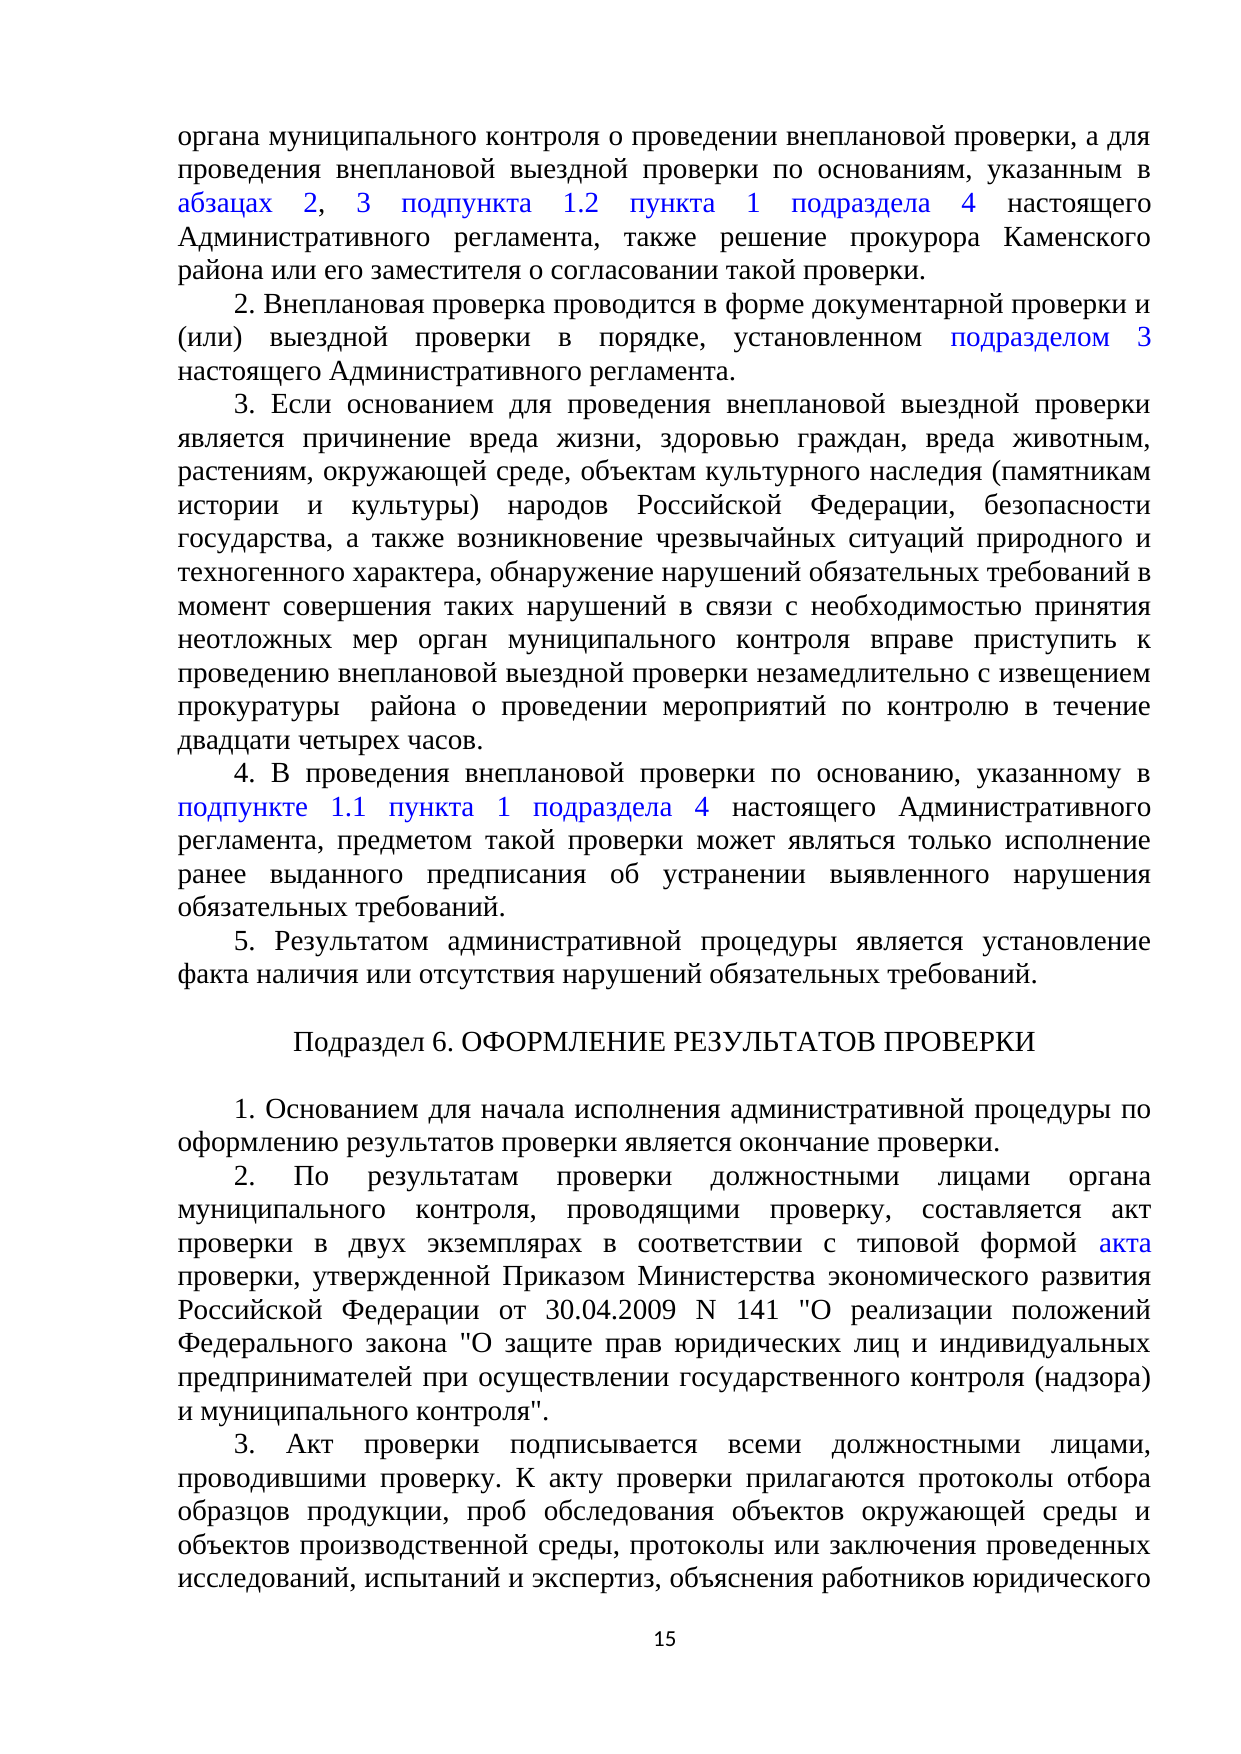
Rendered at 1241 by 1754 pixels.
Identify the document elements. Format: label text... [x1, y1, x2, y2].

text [177, 118, 1152, 286]
text Подраздел 6. ОФОРМЛЕНИЕ РЕЗУЛЬТАТОВ ПРОВЕРКИ [177, 1024, 1152, 1057]
text 5. Результатом административной процедуры является установление факта наличия или отсутствия нарушений обязательных требований. [177, 923, 1152, 990]
text 2. По результатам проверки должностными лицами органа муниципального контроля, проводящими проверку, составляется акт проверки в двух экземплярах в соответствии с типовой формой акта проверки, утвержденной Приказом Министерства экономического развития Российской Федерации от 30.04.2009 N 141 "О реализации положений Федерального закона "О защите прав юридических лиц и индивидуальных предпринимателей при осуществлении государственного контроля (надзора) и муниципального контроля". [177, 1158, 1152, 1426]
text 1. Основанием для начала исполнения административной процедуры по оформлению результатов проверки является окончание проверки. [177, 1091, 1152, 1158]
text 2. Внеплановая проверка проводится в форме документарной проверки и (или) выездной проверки в порядке, установленном подразделом 3 настоящего Административного регламента. [177, 286, 1152, 386]
text 4. В проведения внеплановой проверки по основанию, указанному в подпункте 1.1 пункта 1 подраздела 4 настоящего Административного регламента, предметом такой проверки может являться только исполнение ранее выданного предписания об устранении выявленного нарушения обязательных требований. [177, 755, 1152, 923]
text 3. Если основанием для проведения внеплановой выездной проверки является причинение вреда жизни, здоровью граждан, вреда животным, растениям, окружающей среде, объектам культурного наследия (памятникам истории и культуры) народов Российской Федерации, безопасности государства, а также возникновение чрезвычайных ситуаций природного и техногенного характера, обнаружение нарушений обязательных требований в момент совершения таких нарушений в связи с необходимостью принятия неотложных мер орган муниципального контроля вправе приступить к проведению внеплановой выездной проверки незамедлительно с извещением прокуратуры района о проведении мероприятий по контролю в течение двадцати четырех часов. [177, 386, 1152, 755]
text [177, 1426, 1152, 1594]
